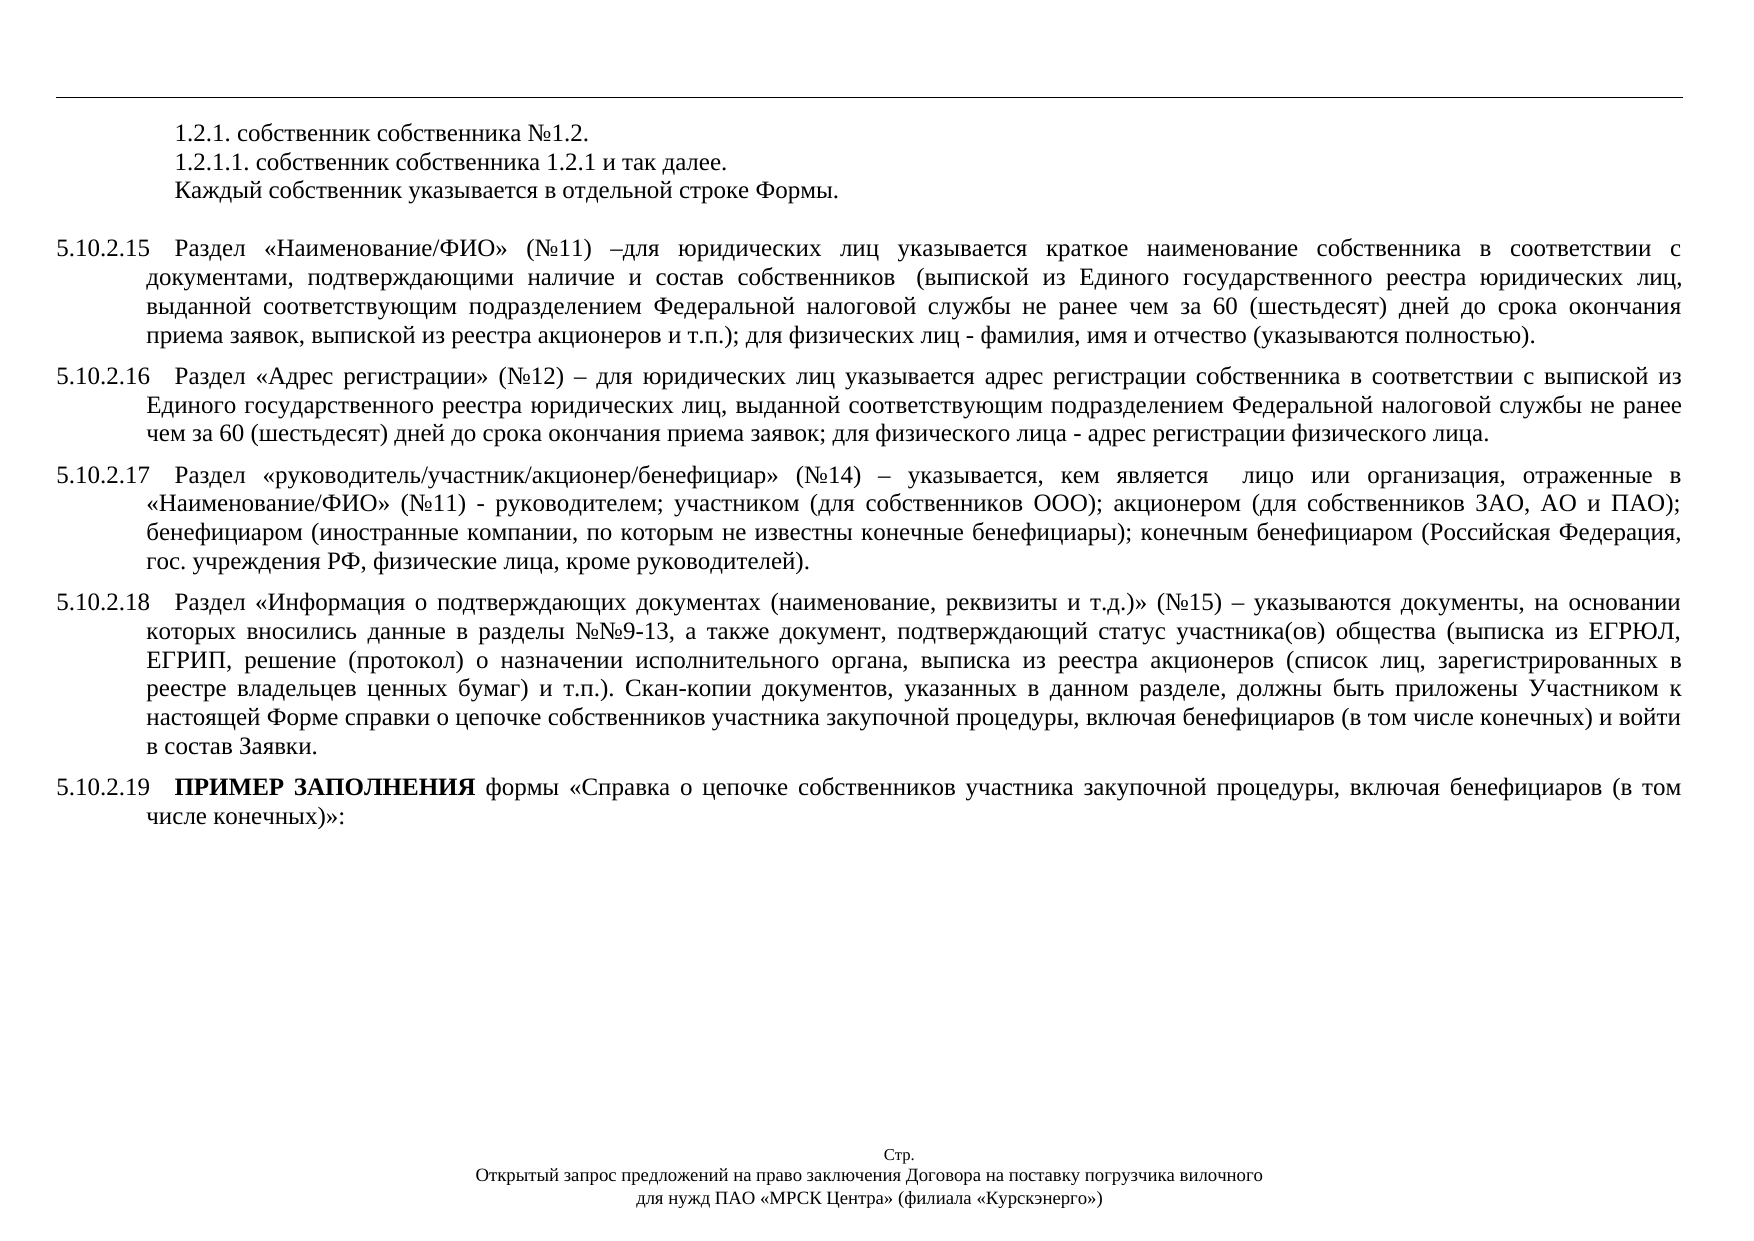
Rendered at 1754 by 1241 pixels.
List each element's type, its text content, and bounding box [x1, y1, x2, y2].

text 1.2.1. собственник собственника №1.2. [56, 118, 1683, 147]
text Каждый собственник указывается в отдельной строке Формы. [56, 176, 1683, 204]
list Пример заполнения формы «Справка о цепочке собственников участника закупочной процедуры, включая бенефициаров (в том числе конечных)»: [56, 772, 1683, 830]
list Раздел «руководитель/участник/акционер/бенефициар» (№14) – указывается, кем является лицо или организация, отраженные в «Наименование/ФИО» (№11) - руководителем; участником (для собственников ООО); акционером (для собственников ЗАО, АО и ПАО); бенефициаром (иностранные компании, по которым не известны конечные бенефициары); конечным бенефициаром (Российская Федерация, гос. учреждения РФ, физические лица, кроме руководителей). [56, 460, 1683, 575]
list Раздел «Наименование/ФИО» (№11) –для юридических лиц указывается краткое наименование собственника в соответствии с документами, подтверждающими наличие и состав собственников (выпиской из Единого государственного реестра юридических лиц, выданной соответствующим подразделением Федеральной налоговой службы не ранее чем за 60 (шестьдесят) дней до срока окончания приема заявок, выпиской из реестра акционеров и т.п.); для физических лиц - фамилия, имя и отчество (указываются полностью). [56, 233, 1683, 348]
list Раздел «Информация о подтверждающих документах (наименование, реквизиты и т.д.)» (№15) – указываются документы, на основании которых вносились данные в разделы №№9-13, а также документ, подтверждающий статус участника(ов) общества (выписка из ЕГРЮЛ, ЕГРИП, решение (протокол) о назначении исполнительного органа, выписка из реестра акционеров (список лиц, зарегистрированных в реестре владельцев ценных бумаг) и т.п.). Скан-копии документов, указанных в данном разделе, должны быть приложены Участником к настоящей Форме справки о цепочке собственников участника закупочной процедуры, включая бенефициаров (в том числе конечных) и войти в состав Заявки. [56, 587, 1683, 760]
list Раздел «Адрес регистрации» (№12) – для юридических лиц указывается адрес регистрации собственника в соответствии с выпиской из Единого государственного реестра юридических лиц, выданной соответствующим подразделением Федеральной налоговой службы не ранее чем за 60 (шестьдесят) дней до срока окончания приема заявок; для физического лица - адрес регистрации физического лица. [56, 361, 1683, 447]
text 1.2.1.1. собственник собственника 1.2.1 и так далее. [56, 147, 1683, 176]
